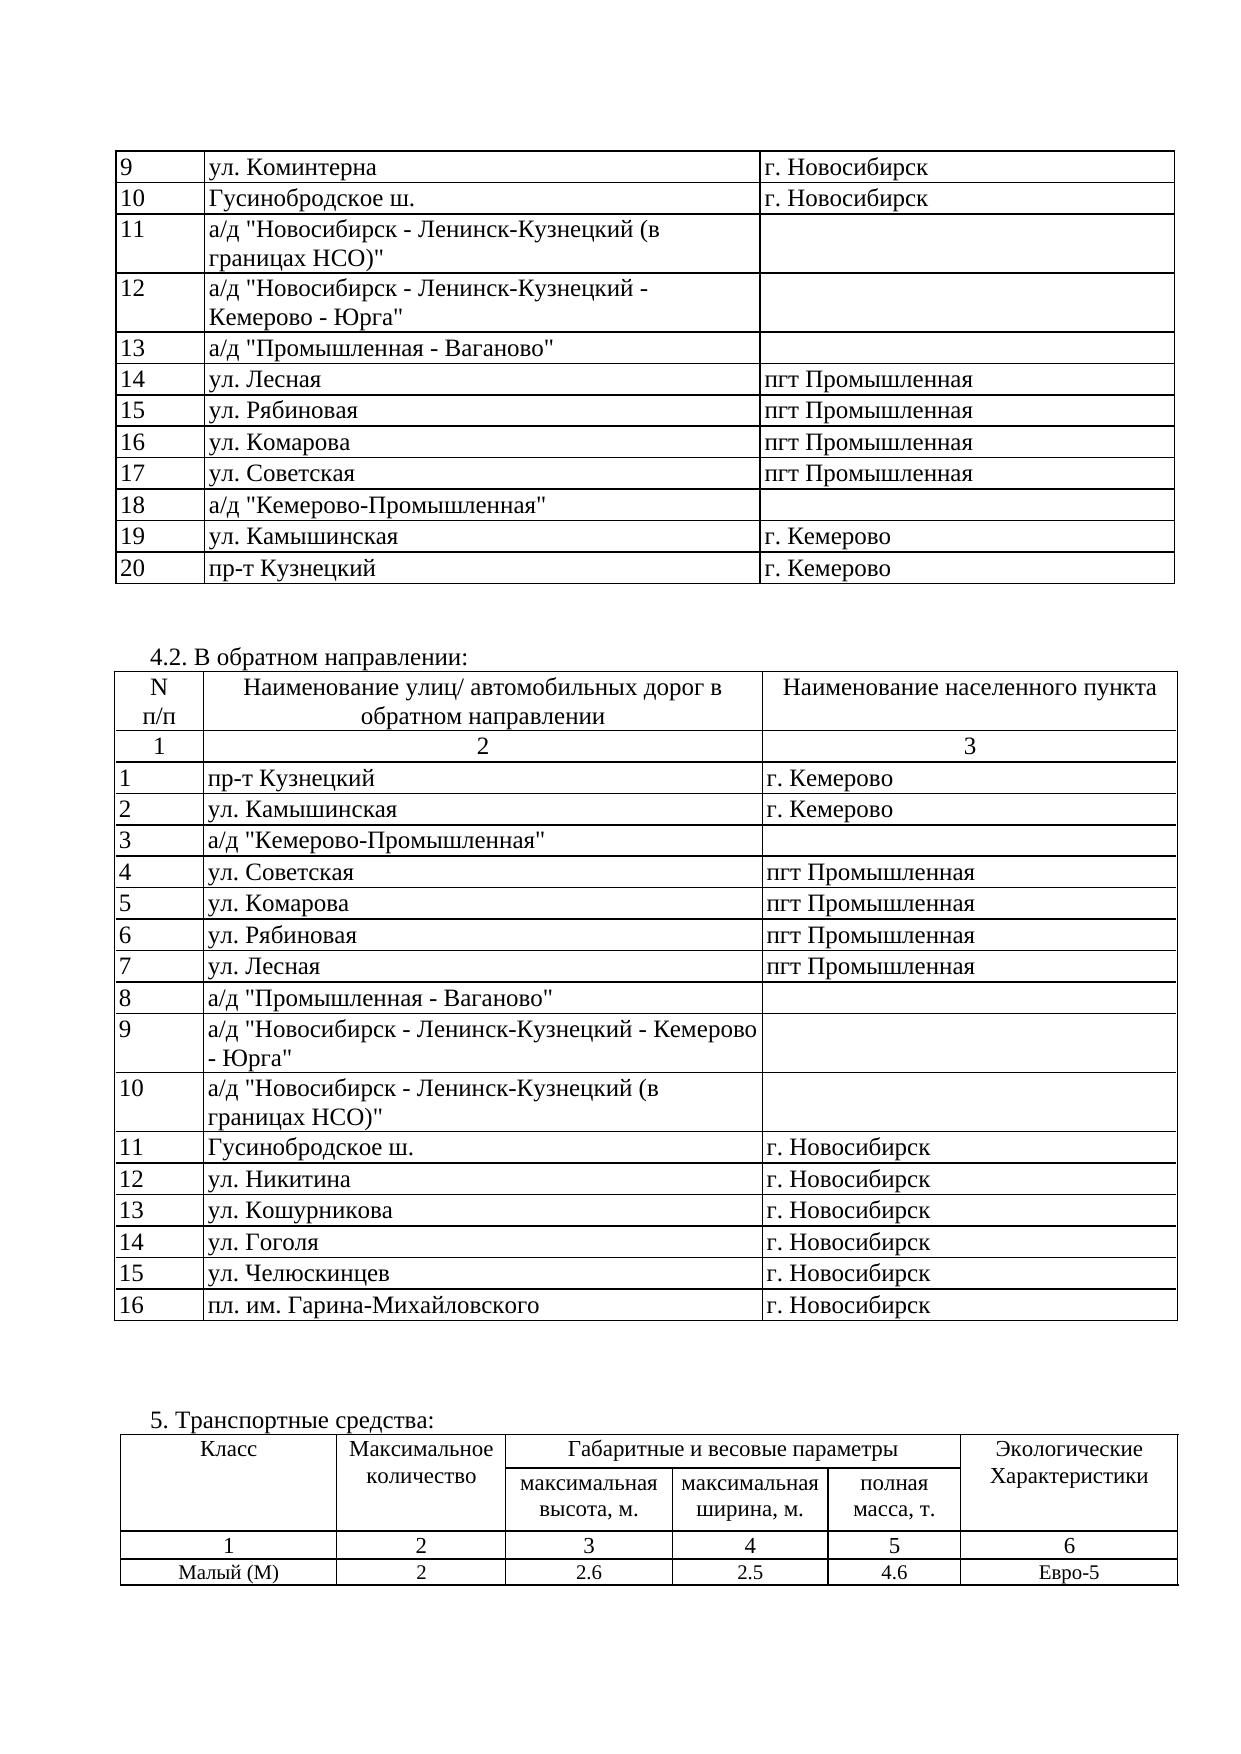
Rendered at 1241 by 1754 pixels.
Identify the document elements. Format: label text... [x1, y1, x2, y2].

table_cell 10 [117, 183, 204, 213]
table_cell Евро-5 [961, 1560, 1177, 1584]
table_cell г. Новосибирск [763, 1257, 1177, 1288]
table_cell а/д "Промышленная - Ваганово" [204, 983, 762, 1013]
table_cell ул. Кошурникова [204, 1195, 762, 1225]
table_cell а/д "Кемерово-Промышленная" [205, 490, 759, 520]
table_cell 20 [117, 553, 204, 583]
table_cell ул. Комарова [205, 427, 759, 457]
table_cell [761, 215, 1174, 272]
table_cell ул. Советская [204, 857, 762, 887]
table_cell 13 [117, 333, 204, 362]
table_cell [763, 1013, 1177, 1072]
table_cell 1 [121, 1532, 336, 1558]
table_cell 6 [115, 919, 203, 950]
table_cell пл. им. Гарина-Михайловского [204, 1290, 762, 1319]
table_cell 12 [115, 1163, 203, 1194]
table_cell Малый (М) [121, 1560, 336, 1584]
table_cell пгт Промышленная [761, 458, 1174, 488]
table_cell ул. Рябиновая [204, 920, 762, 950]
table_cell пгт Промышленная [763, 887, 1177, 918]
table_cell 3 [115, 825, 203, 855]
table_cell 4 [673, 1532, 827, 1558]
table_header Экологические Характеристики [961, 1435, 1177, 1530]
table_cell 7 [115, 951, 203, 981]
table_cell 2.6 [506, 1560, 672, 1584]
table_cell г. Новосибирск [763, 1194, 1177, 1225]
table_cell 14 [115, 1226, 203, 1257]
table_cell 4 [115, 856, 203, 887]
table_cell пгт Промышленная [763, 918, 1177, 950]
table_cell пр-т Кузнецкий [205, 553, 759, 583]
table_cell максимальная высота, м. [506, 1469, 672, 1530]
table_cell г. Новосибирск [763, 1131, 1177, 1162]
text 4.2. В обратном направлении: [150, 642, 1090, 671]
table_cell 9 [115, 1014, 203, 1072]
table_header Габаритные и весовые параметры [506, 1435, 960, 1467]
table_cell ул. Советская [205, 458, 759, 488]
table_cell 2.5 [673, 1560, 827, 1584]
table_cell а/д "Новосибирск - Ленинск-Кузнецкий (в границах НСО)" [204, 1073, 762, 1131]
table_cell ул. Лесная [204, 951, 762, 981]
table_cell 19 [117, 521, 204, 551]
table_cell [761, 490, 1174, 520]
table_cell ул. Челюскинцев [204, 1258, 762, 1288]
table_cell ул. Гоголя [204, 1227, 762, 1257]
table_cell г. Новосибирск [763, 1288, 1177, 1319]
table_cell г. Новосибирск [763, 1225, 1177, 1257]
table_cell 3 [763, 730, 1177, 761]
table_cell пгт Промышленная [761, 364, 1174, 394]
table_cell 15 [117, 396, 204, 425]
table_cell пгт Промышленная [761, 427, 1174, 457]
table_cell а/д "Новосибирск - Ленинск-Кузнецкий - Кемерово - Юрга" [204, 1014, 762, 1072]
table_cell 17 [117, 458, 204, 488]
table_cell 2 [337, 1560, 505, 1584]
table_cell г. Новосибирск [761, 183, 1174, 213]
table_cell 3 [506, 1532, 672, 1558]
table_cell а/д "Новосибирск - Ленинск-Кузнецкий (в границах НСО)" [205, 215, 759, 272]
table_cell г. Кемерово [763, 793, 1177, 824]
table_cell ул. Рябиновая [205, 396, 759, 425]
table_cell 10 [115, 1073, 203, 1131]
table_cell пгт Промышленная [763, 855, 1177, 887]
table_cell 18 [117, 490, 204, 520]
table_cell 4.6 [829, 1560, 960, 1584]
table_cell 13 [115, 1195, 203, 1225]
table_cell полная масса, т. [829, 1469, 960, 1530]
table_cell а/д "Новосибирск - Ленинск-Кузнецкий - Кемерово - Юрга" [205, 274, 759, 331]
table_cell [763, 824, 1177, 855]
table_cell 6 [961, 1532, 1177, 1558]
table_cell ул. Коминтерна [205, 152, 759, 181]
table_cell г. Новосибирск [761, 152, 1174, 181]
table_cell г. Кемерово [763, 761, 1177, 792]
table_cell г. Кемерово [761, 553, 1174, 583]
table_cell г. Кемерово [761, 521, 1174, 551]
table_cell 15 [115, 1258, 203, 1288]
table_cell Гусинобродское ш. [204, 1132, 762, 1162]
table_cell г. Новосибирск [763, 1162, 1177, 1194]
table_cell 14 [117, 364, 204, 394]
table_cell пгт Промышленная [761, 396, 1174, 425]
table_cell 8 [115, 982, 203, 1013]
table_cell 2 [337, 1532, 505, 1558]
table_cell 5 [115, 888, 203, 918]
table_cell 16 [115, 1289, 203, 1319]
table_cell [761, 333, 1174, 362]
table_cell пгт Промышленная [763, 950, 1177, 981]
table_cell [763, 981, 1177, 1013]
table_header Наименование улиц/ автомобильных дорог в обратном направлении [204, 672, 762, 729]
table_header Наименование населенного пункта [763, 672, 1177, 729]
table_header Максимальное количество [337, 1435, 505, 1530]
table_cell 5 [829, 1532, 960, 1558]
table_cell ул. Комарова [204, 888, 762, 918]
table_cell ул. Лесная [205, 364, 759, 394]
table_cell [761, 274, 1174, 331]
table_cell 1 [115, 731, 203, 761]
table_cell ул. Камышинская [205, 521, 759, 551]
table_cell Гусинобродское ш. [205, 183, 759, 213]
table_cell 11 [117, 215, 204, 272]
table_cell [763, 1072, 1177, 1131]
table_cell максимальная ширина, м. [673, 1469, 827, 1530]
table_cell 1 [115, 762, 203, 792]
table_header N п/п [115, 672, 203, 729]
table_cell 2 [115, 794, 203, 824]
table_cell ул. Камышинская [204, 794, 762, 824]
table_cell 16 [117, 427, 204, 457]
table_cell а/д "Кемерово-Промышленная" [204, 826, 762, 855]
table_cell а/д "Промышленная - Ваганово" [205, 333, 759, 362]
text 5. Транспортные средства: [150, 1405, 1090, 1434]
table_header Класс [121, 1435, 336, 1530]
table_cell ул. Никитина [204, 1164, 762, 1194]
table_cell 12 [117, 274, 204, 331]
table_cell 9 [117, 152, 204, 181]
table_cell пр-т Кузнецкий [204, 763, 762, 792]
table_cell 11 [115, 1132, 203, 1162]
table_cell 2 [204, 731, 762, 761]
